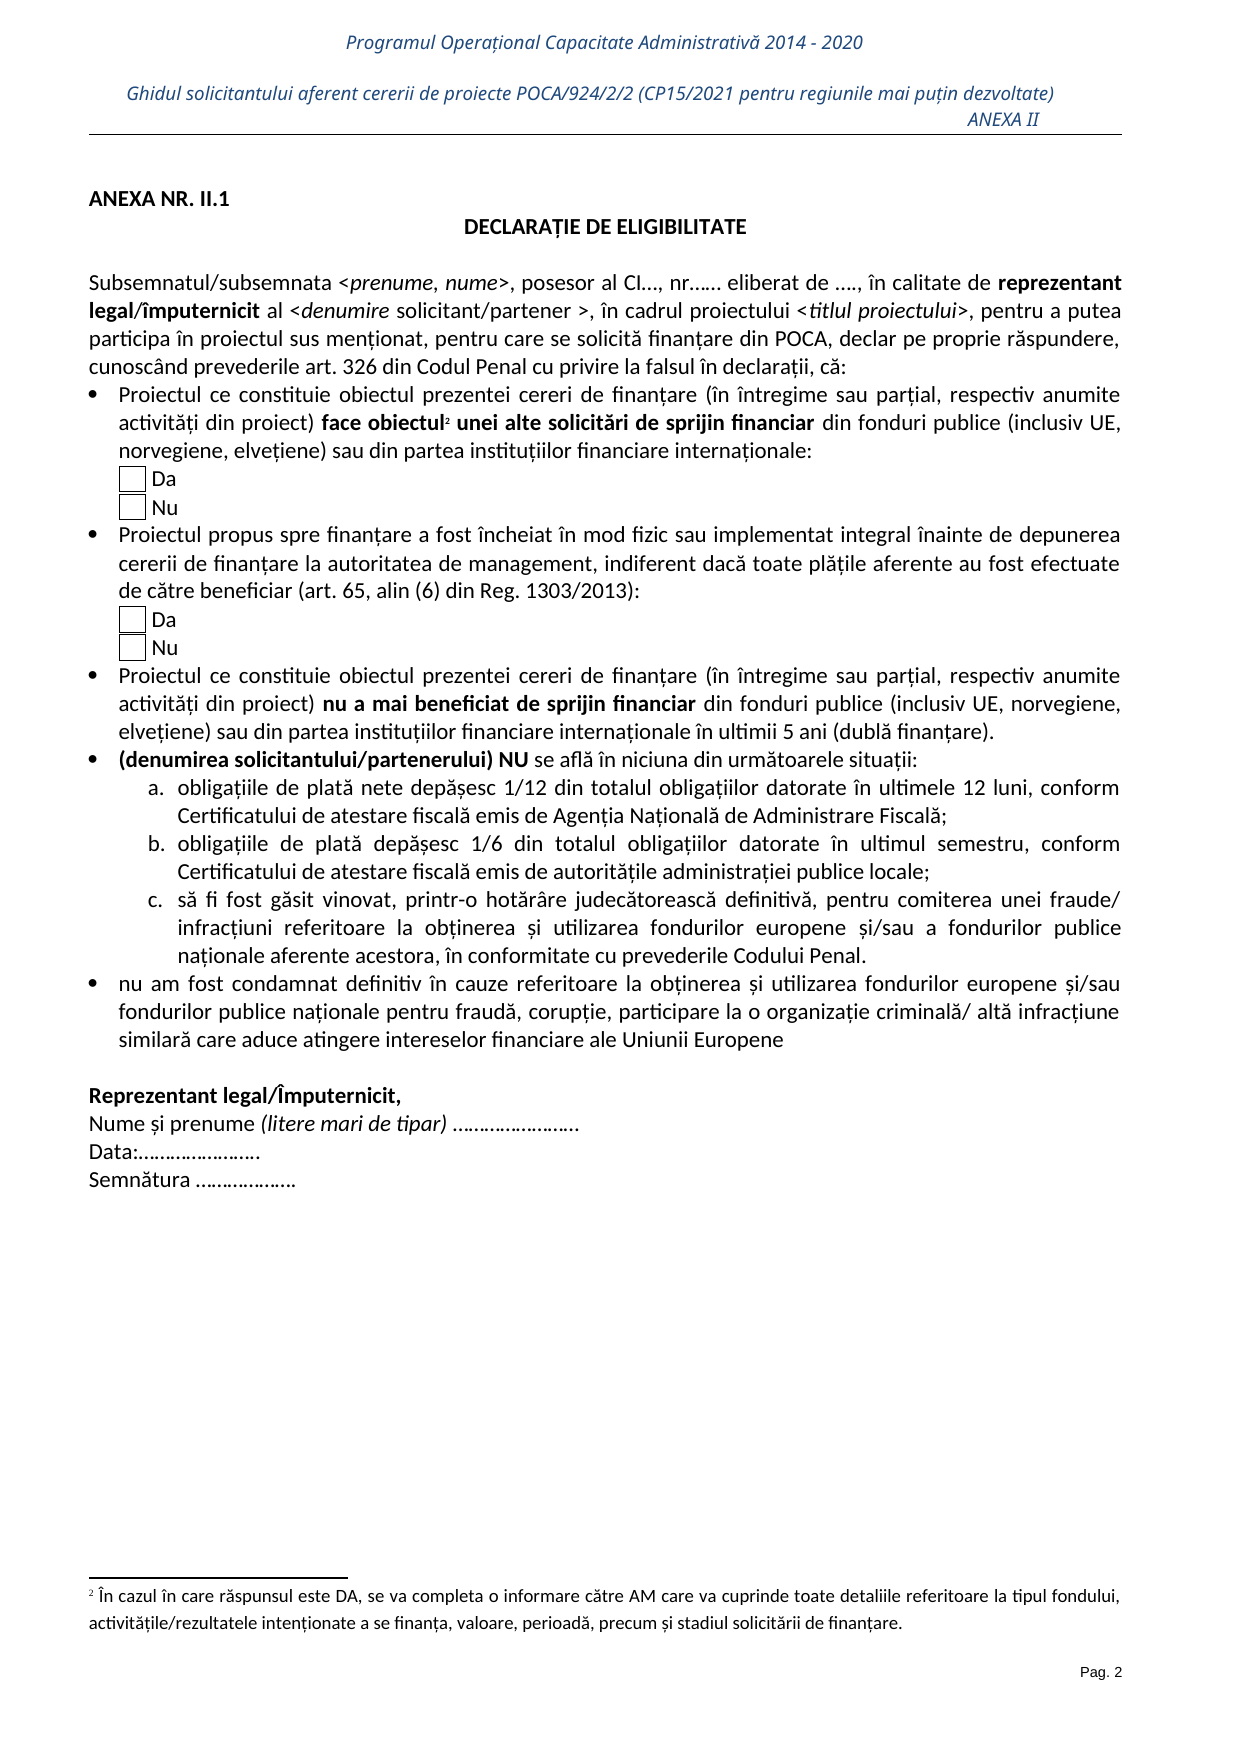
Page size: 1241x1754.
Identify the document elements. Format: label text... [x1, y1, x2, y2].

list să fi fost găsit vinovat, printr-o hotărâre judecătorească definitivă, pentru comiterea unei fraude/ infracțiuni referitoare la obținerea și utilizarea fondurilor europene şi/sau a fondurilor publice naționale aferente acestora, în conformitate cu prevederile Codului Penal. [148, 885, 1122, 969]
text Nu [118, 633, 1122, 661]
text Reprezentant legal/Împuternicit, [89, 1081, 1122, 1109]
text Nume și prenume (litere mari de tipar) …………………… [89, 1109, 1122, 1137]
text Da [89, 605, 1122, 633]
text ANEXA NR. II.1 [89, 184, 1122, 212]
text Nu [89, 493, 1122, 521]
text Da [118, 464, 1122, 493]
list obligațiile de plată depășesc 1/6 din totalul obligațiilor datorate în ultimul semestru, conform Certificatului de atestare fiscală emis de autoritățile administrației publice locale; [148, 829, 1122, 885]
list Proiectul ce constituie obiectul prezentei cereri de finanțare (în întregime sau parțial, respectiv anumite activități din proiect) nu a mai beneficiat de sprijin financiar din fonduri publice (inclusiv UE, norvegiene, elvețiene) sau din partea instituțiilor financiare internaționale în ultimii 5 ani (dublă finanțare). [89, 661, 1122, 745]
text Semnătura ………………. [89, 1165, 1122, 1193]
list (denumirea solicitantului/partenerului) NU se află în niciuna din următoarele situații: [89, 745, 1122, 773]
list Proiectul ce constituie obiectul prezentei cereri de finanțare (în întregime sau parțial, respectiv anumite activități din proiect) face obiectul unei alte solicitări de sprijin financiar din fonduri publice (inclusiv UE, norvegiene, elvețiene) sau din partea instituțiilor financiare internaționale: [89, 381, 1122, 464]
list nu am fost condamnat definitiv în cauze referitoare la obținerea și utilizarea fondurilor europene și/sau fondurilor publice naționale pentru fraudă, corupție, participare la o organizație criminală/ altă infracțiune similară care aduce atingere intereselor financiare ale Uniunii Europene [89, 969, 1122, 1053]
text DECLARAȚIE DE ELIGIBILITATE [89, 212, 1122, 240]
text Data:………………….. [89, 1137, 1122, 1165]
list Proiectul propus spre finanțare a fost încheiat în mod fizic sau implementat integral înainte de depunerea cererii de finanțare la autoritatea de management, indiferent dacă toate plățile aferente au fost efectuate de către beneficiar (art. 65, alin (6) din Reg. 1303/2013): [89, 521, 1122, 605]
text Subsemnatul/subsemnata <prenume, nume>, posesor al CI…, nr…… eliberat de …., în calitate de reprezentant legal/împuternicit al <denumire solicitant/partener >, în cadrul proiectului <titlul proiectului>, pentru a putea participa în proiectul sus menționat, pentru care se solicită finanțare din POCA, declar pe proprie răspundere, cunoscând prevederile art. 326 din Codul Penal cu privire la falsul în declarații, că: [89, 268, 1122, 381]
list obligațiile de plată nete depășesc 1/12 din totalul obligațiilor datorate în ultimele 12 luni, conform Certificatului de atestare fiscală emis de Agenția Națională de Administrare Fiscală; [148, 773, 1122, 829]
